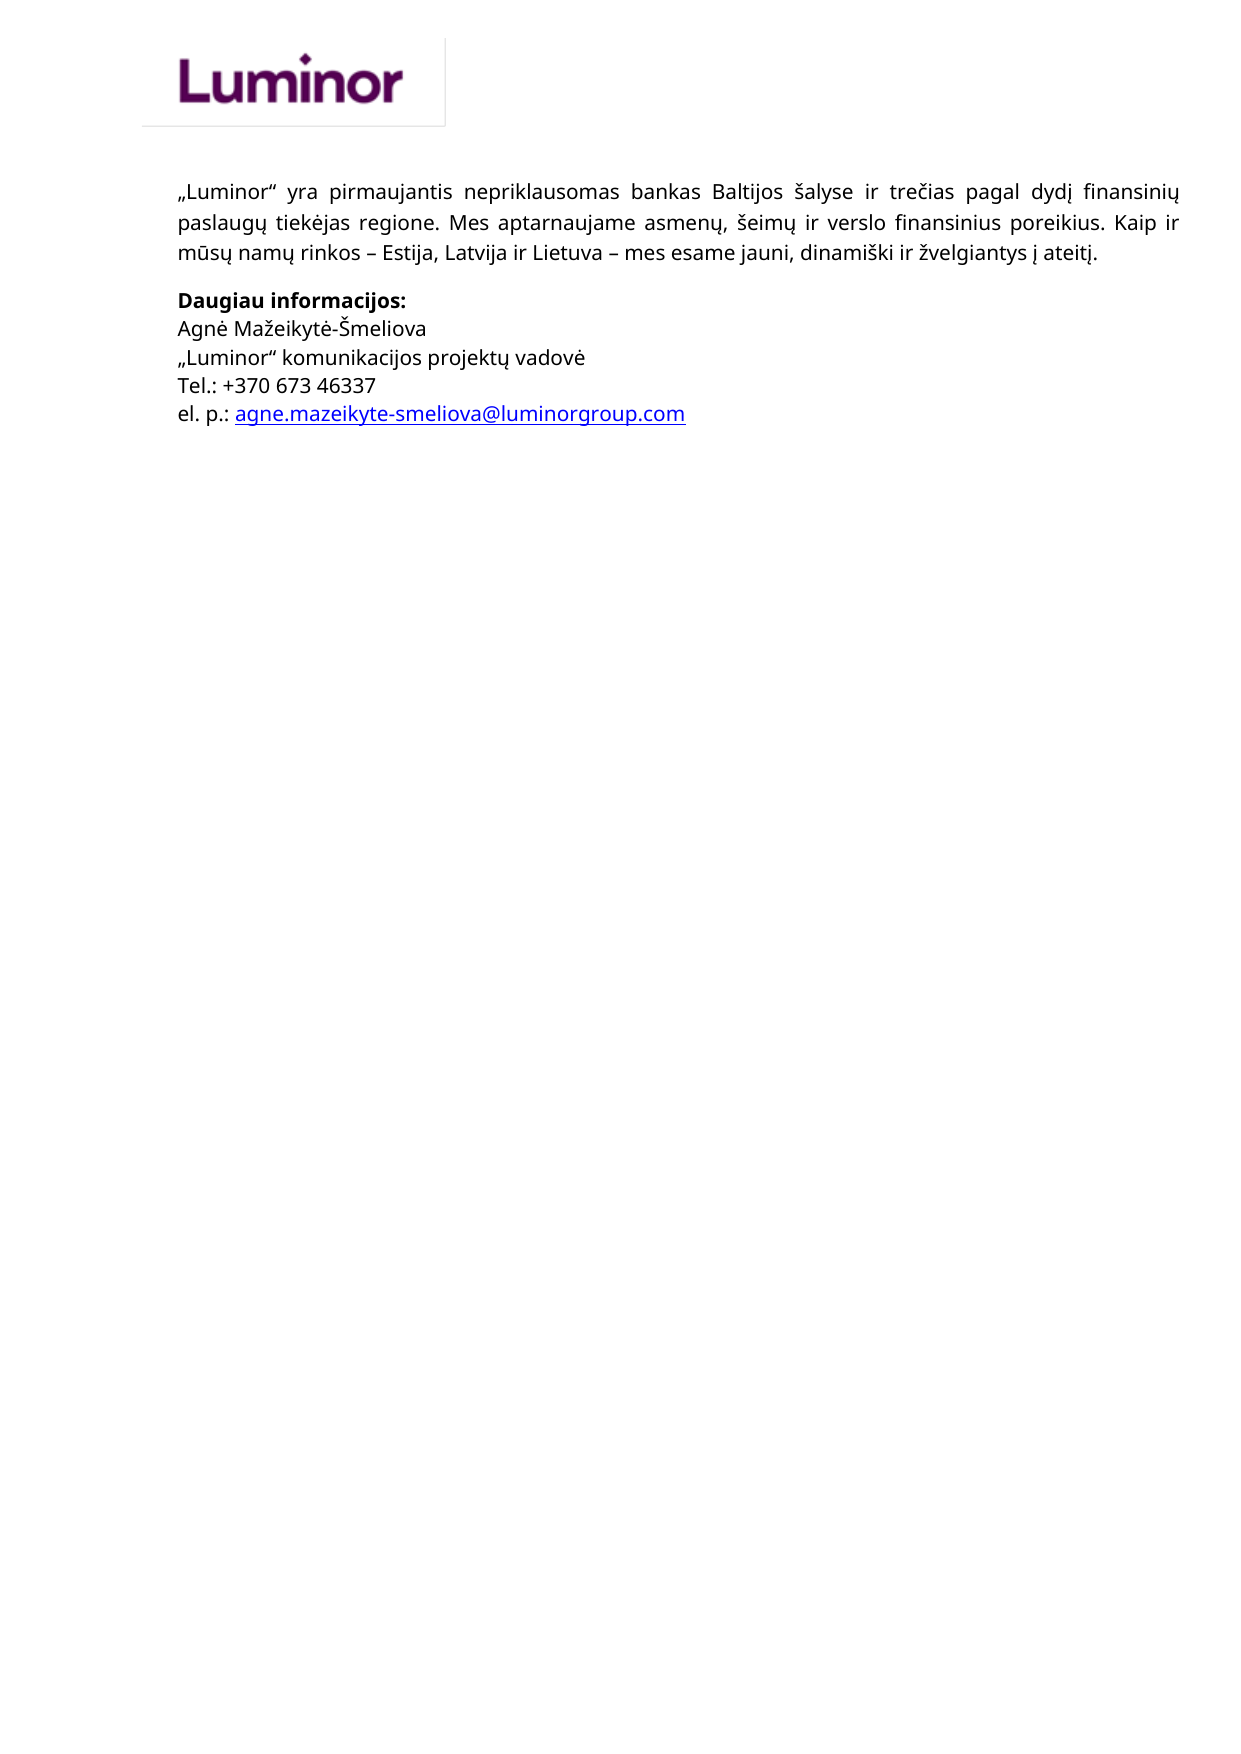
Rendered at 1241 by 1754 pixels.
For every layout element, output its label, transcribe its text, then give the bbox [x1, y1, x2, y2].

picture [141, 38, 447, 128]
text „Luminor“ yra pirmaujantis nepriklausomas bankas Baltijos šalyse ir trečias pagal dydį finansinių paslaugų tiekėjas regione. Mes aptarnaujame asmenų, šeimų ir verslo finansinius poreikius. Kaip ir mūsų namų rinkos – Estija, Latvija ir Lietuva – mes esame jauni, dinamiški ir žvelgiantys į ateitį. [177, 177, 1181, 267]
text Daugiau informacijos: Agnė Mažeikytė-Šmeliova „Luminor“ komunikacijos projektų vadovė Tel.: +370 673 46337 el. p.: agne.mazeikyte-smeliova@luminorgroup.com [177, 286, 1181, 428]
